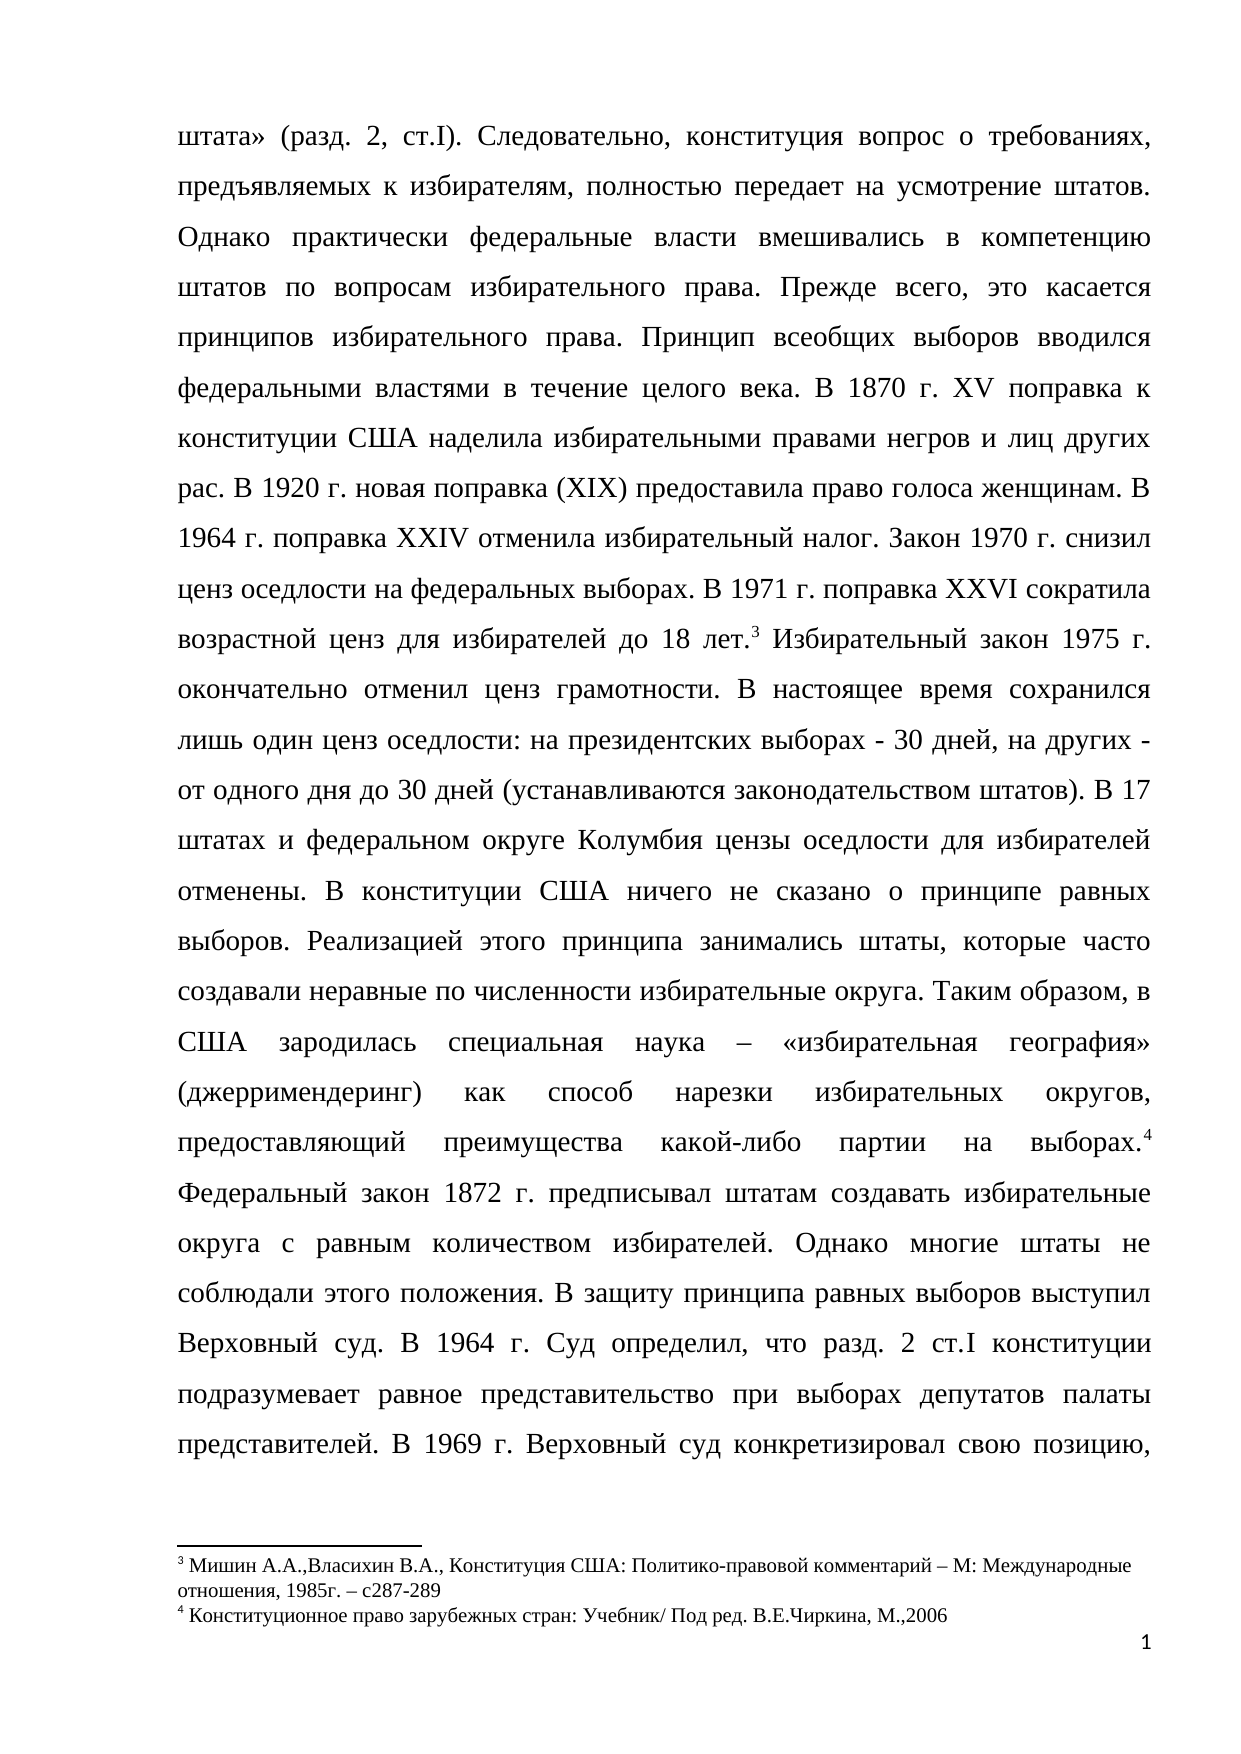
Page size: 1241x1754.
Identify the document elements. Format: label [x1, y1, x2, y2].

text [177, 118, 1152, 1460]
